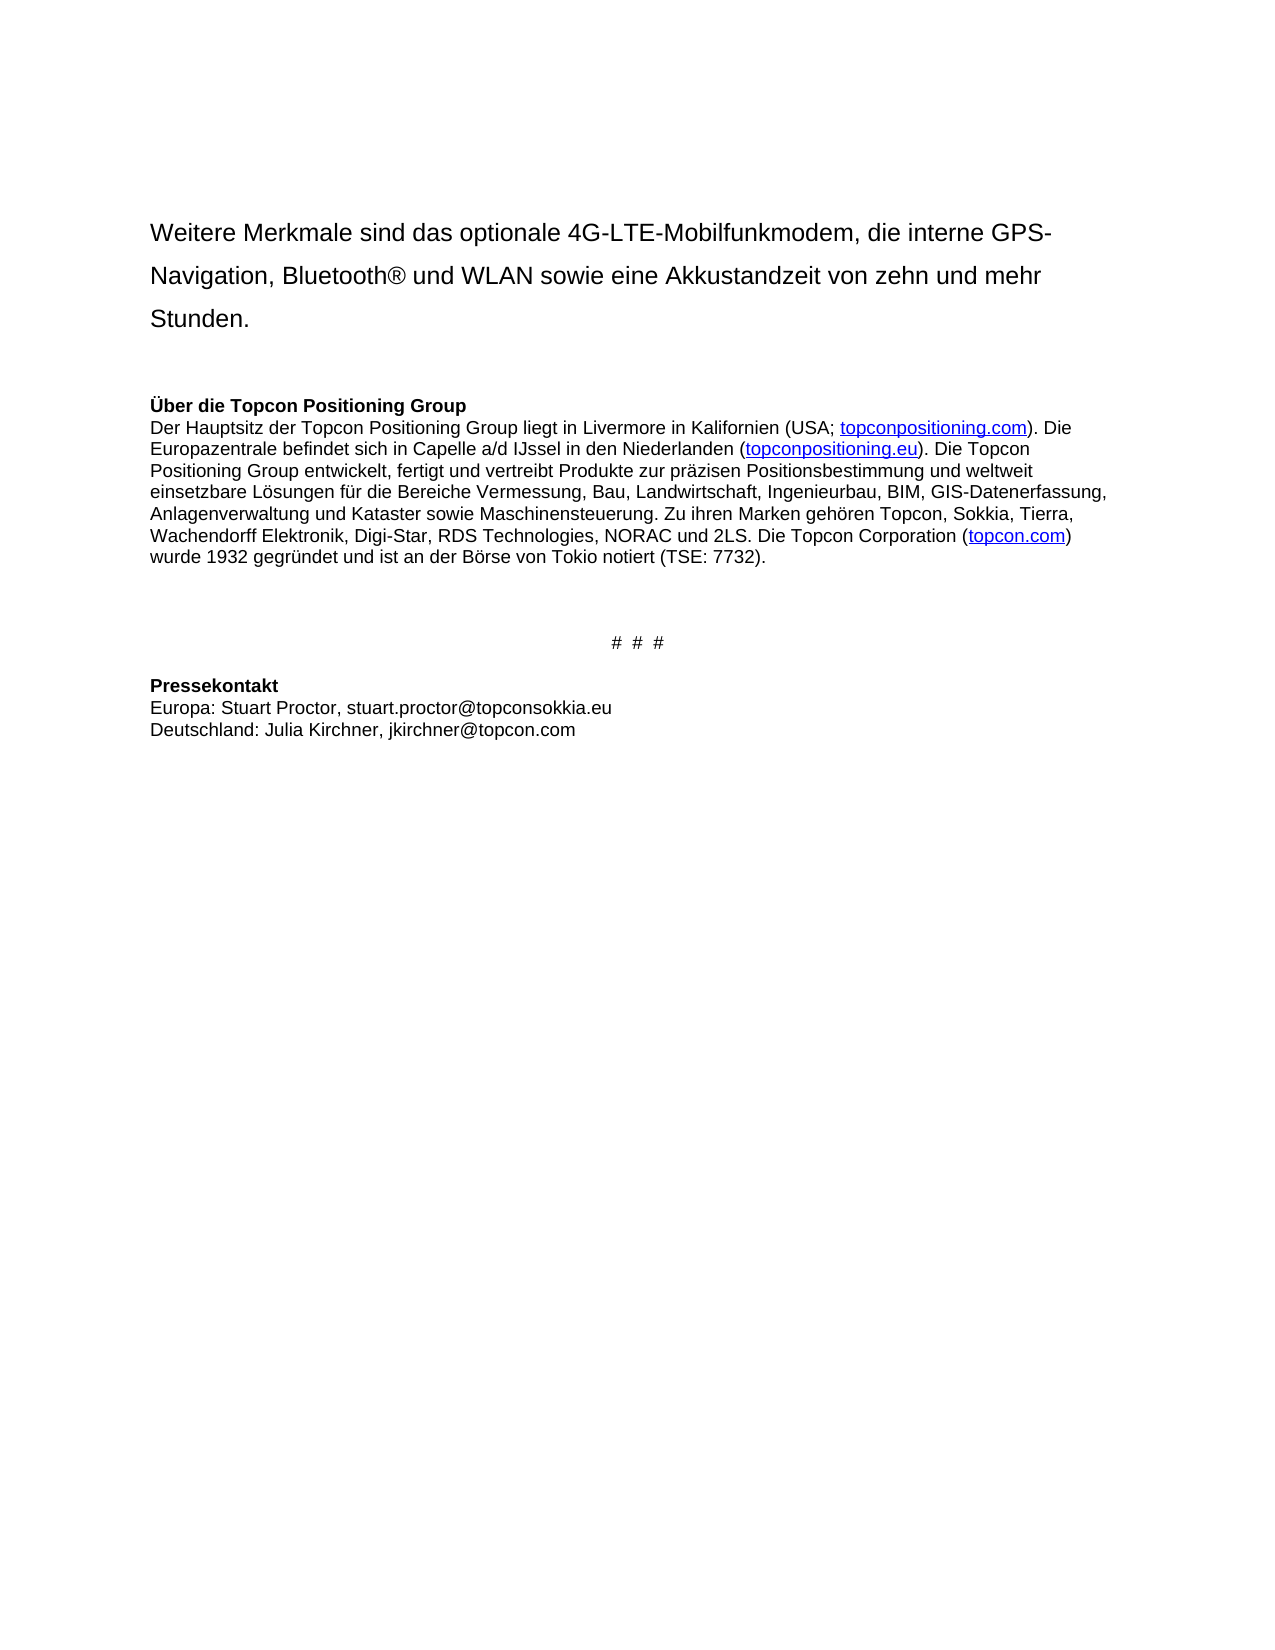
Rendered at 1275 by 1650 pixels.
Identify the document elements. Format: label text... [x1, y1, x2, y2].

text # # # [150, 632, 1125, 654]
text Weitere Merkmale sind das optionale 4G-LTE-Mobilfunkmodem, die interne GPS-Navigation, Bluetooth® und WLAN sowie eine Akkustandzeit von zehn und mehr Stunden. [150, 217, 1125, 332]
text Pressekontakt [150, 675, 1125, 697]
text Deutschland: Julia Kirchner, jkirchner@topcon.com [150, 718, 1125, 740]
text Über die Topcon Positioning Group Der Hauptsitz der Topcon Positioning Group liegt in Livermore in Kalifornien (USA; topconpositioning.com). Die Europazentrale befindet sich in Capelle a/d IJssel in den Niederlanden (topconpositioning.eu). Die Topcon Positioning Group entwickelt, fertigt und vertreibt Produkte zur präzisen Positionsbestimmung und weltweit einsetzbare Lösungen für die Bereiche Vermessung, Bau, Landwirtschaft, Ingenieurbau, BIM, GIS-Datenerfassung, Anlagenverwaltung und Kataster sowie Maschinensteuerung. Zu ihren Marken gehören Topcon, Sokkia, Tierra, Wachendorff Elektronik, Digi-Star, RDS Technologies, NORAC und 2LS. Die Topcon Corporation (topcon.com) wurde 1932 gegründet und ist an der Börse von Tokio notiert (TSE: 7732). [150, 395, 1125, 567]
text Europa: Stuart Proctor, stuart.proctor@topconsokkia.eu [150, 697, 1125, 718]
